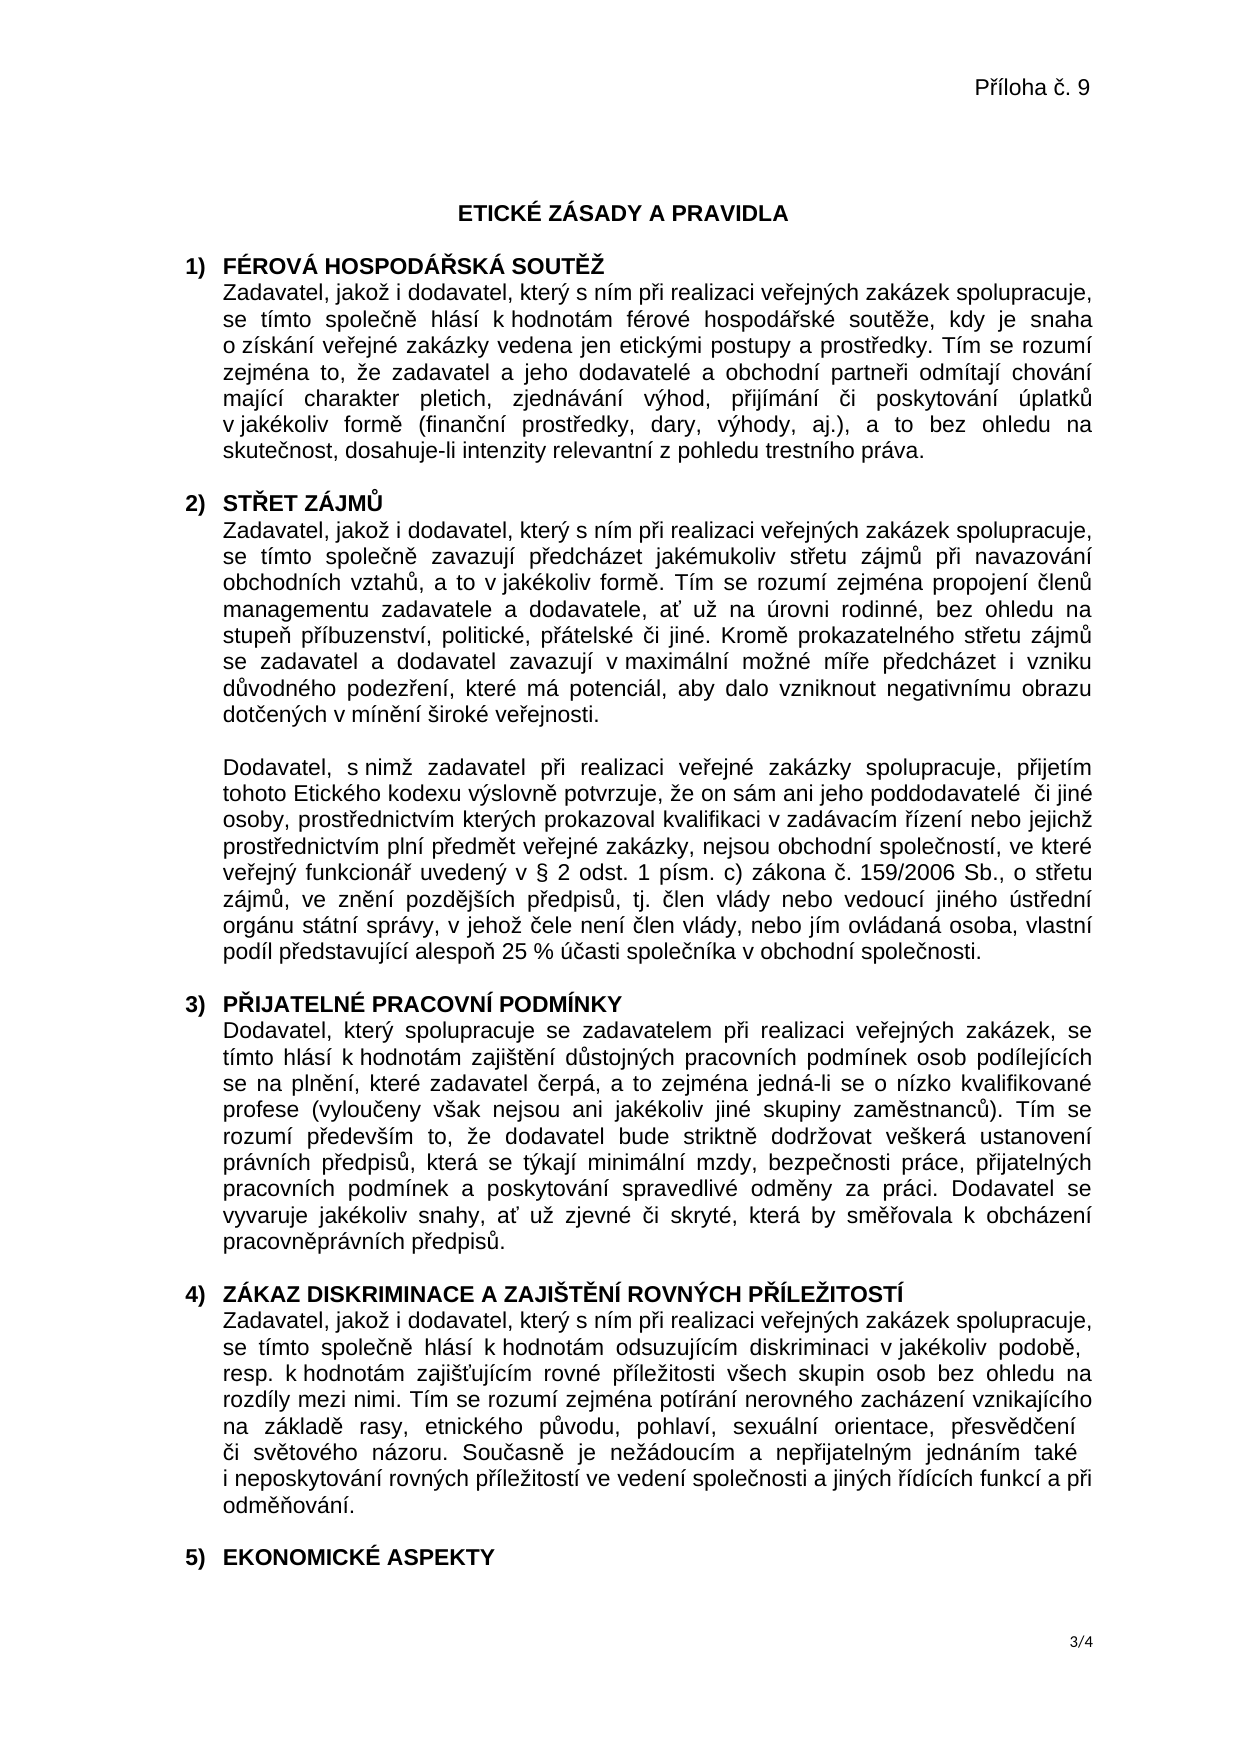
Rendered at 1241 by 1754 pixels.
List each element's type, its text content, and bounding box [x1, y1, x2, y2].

list Zadavatel, jakož i dodavatel, který s ním při realizaci veřejných zakázek spolupracuje, se tímto společně zavazují předcházet jakémukoliv střetu zájmů při navazování obchodních vztahů, a to v jakékoliv formě. Tím se rozumí zejména propojení členů managementu zadavatele a dodavatele, ať už na úrovni rodinné, bez ohledu na stupeň příbuzenství, politické, přátelské či jiné. Kromě prokazatelného střetu zájmů se zadavatel a dodavatel zavazují v maximální možné míře předcházet i vzniku důvodného podezření, které má potenciál, aby dalo vzniknout negativnímu obrazu dotčených v mínění široké veřejnosti. [223, 517, 1093, 727]
list STŘET ZÁJMŮ [185, 490, 1093, 517]
text ETICKÉ ZÁSADY A PRAVIDLA [148, 200, 1093, 227]
list Zadavatel, jakož i dodavatel, který s ním při realizaci veřejných zakázek spolupracuje, se tímto společně hlásí k hodnotám férové hospodářské soutěže, kdy je snaha o získání veřejné zakázky vedena jen etickými postupy a prostředky. Tím se rozumí zejména to, že zadavatel a jeho dodavatelé a obchodní partneři odmítají chování mající charakter pletich, zjednávání výhod, přijímání či poskytování úplatků v jakékoliv formě (finanční prostředky, dary, výhody, aj.), a to bez ohledu na skutečnost, dosahuje-li intenzity relevantní z pohledu trestního práva. [223, 279, 1093, 464]
list PŘIJATELNÉ PRACOVNÍ PODMÍNKY [185, 991, 1093, 1017]
list Zadavatel, jakož i dodavatel, který s ním při realizaci veřejných zakázek spolupracuje, se tímto společně hlásí k hodnotám odsuzujícím diskriminaci v jakékoliv podobě, resp. k hodnotám zajišťujícím rovné příležitosti všech skupin osob bez ohledu na rozdíly mezi nimi. Tím se rozumí zejména potírání nerovného zacházení vznikajícího na základě rasy, etnického původu, pohlaví, sexuální orientace, přesvědčení či světového názoru. Současně je nežádoucím a nepřijatelným jednáním také i neposkytování rovných příležitostí ve vedení společnosti a jiných řídících funkcí a při odměňování. [223, 1307, 1093, 1518]
list ZÁKAZ DISKRIMINACE A ZAJIŠTĚNÍ ROVNÝCH PŘÍLEŽITOSTÍ [185, 1281, 1093, 1307]
list FÉROVÁ HOSPODÁŘSKÁ SOUTĚŽ [185, 253, 1093, 279]
list Dodavatel, s nimž zadavatel při realizaci veřejné zakázky spolupracuje, přijetím tohoto Etického kodexu výslovně potvrzuje, že on sám ani jeho poddodavatelé či jiné osoby, prostřednictvím kterých prokazoval kvalifikaci v zadávacím řízení nebo jejichž prostřednictvím plní předmět veřejné zakázky, nejsou obchodní společností, ve které veřejný funkcionář uvedený v § 2 odst. 1 písm. c) zákona č. 159/2006 Sb., o střetu zájmů, ve znění pozdějších předpisů, tj. člen vlády nebo vedoucí jiného ústřední orgánu státní správy, v jehož čele není člen vlády, nebo jím ovládaná osoba, vlastní podíl představující alespoň 25 % účasti společníka v obchodní společnosti. [223, 754, 1093, 964]
list Dodavatel, který spolupracuje se zadavatelem při realizaci veřejných zakázek, se tímto hlásí k hodnotám zajištění důstojných pracovních podmínek osob podílejících se na plnění, které zadavatel čerpá, a to zejména jedná-li se o nízko kvalifikované profese (vyloučeny však nejsou ani jakékoliv jiné skupiny zaměstnanců). Tím se rozumí především to, že dodavatel bude striktně dodržovat veškerá ustanovení právních předpisů, která se týkají minimální mzdy, bezpečnosti práce, přijatelných pracovních podmínek a poskytování spravedlivé odměny za práci. Dodavatel se vyvaruje jakékoliv snahy, ať už zjevné či skryté, která by směřovala k obcházení pracovněprávních předpisů. [223, 1017, 1093, 1254]
list EKONOMICKÉ ASPEKTY [185, 1544, 1093, 1571]
